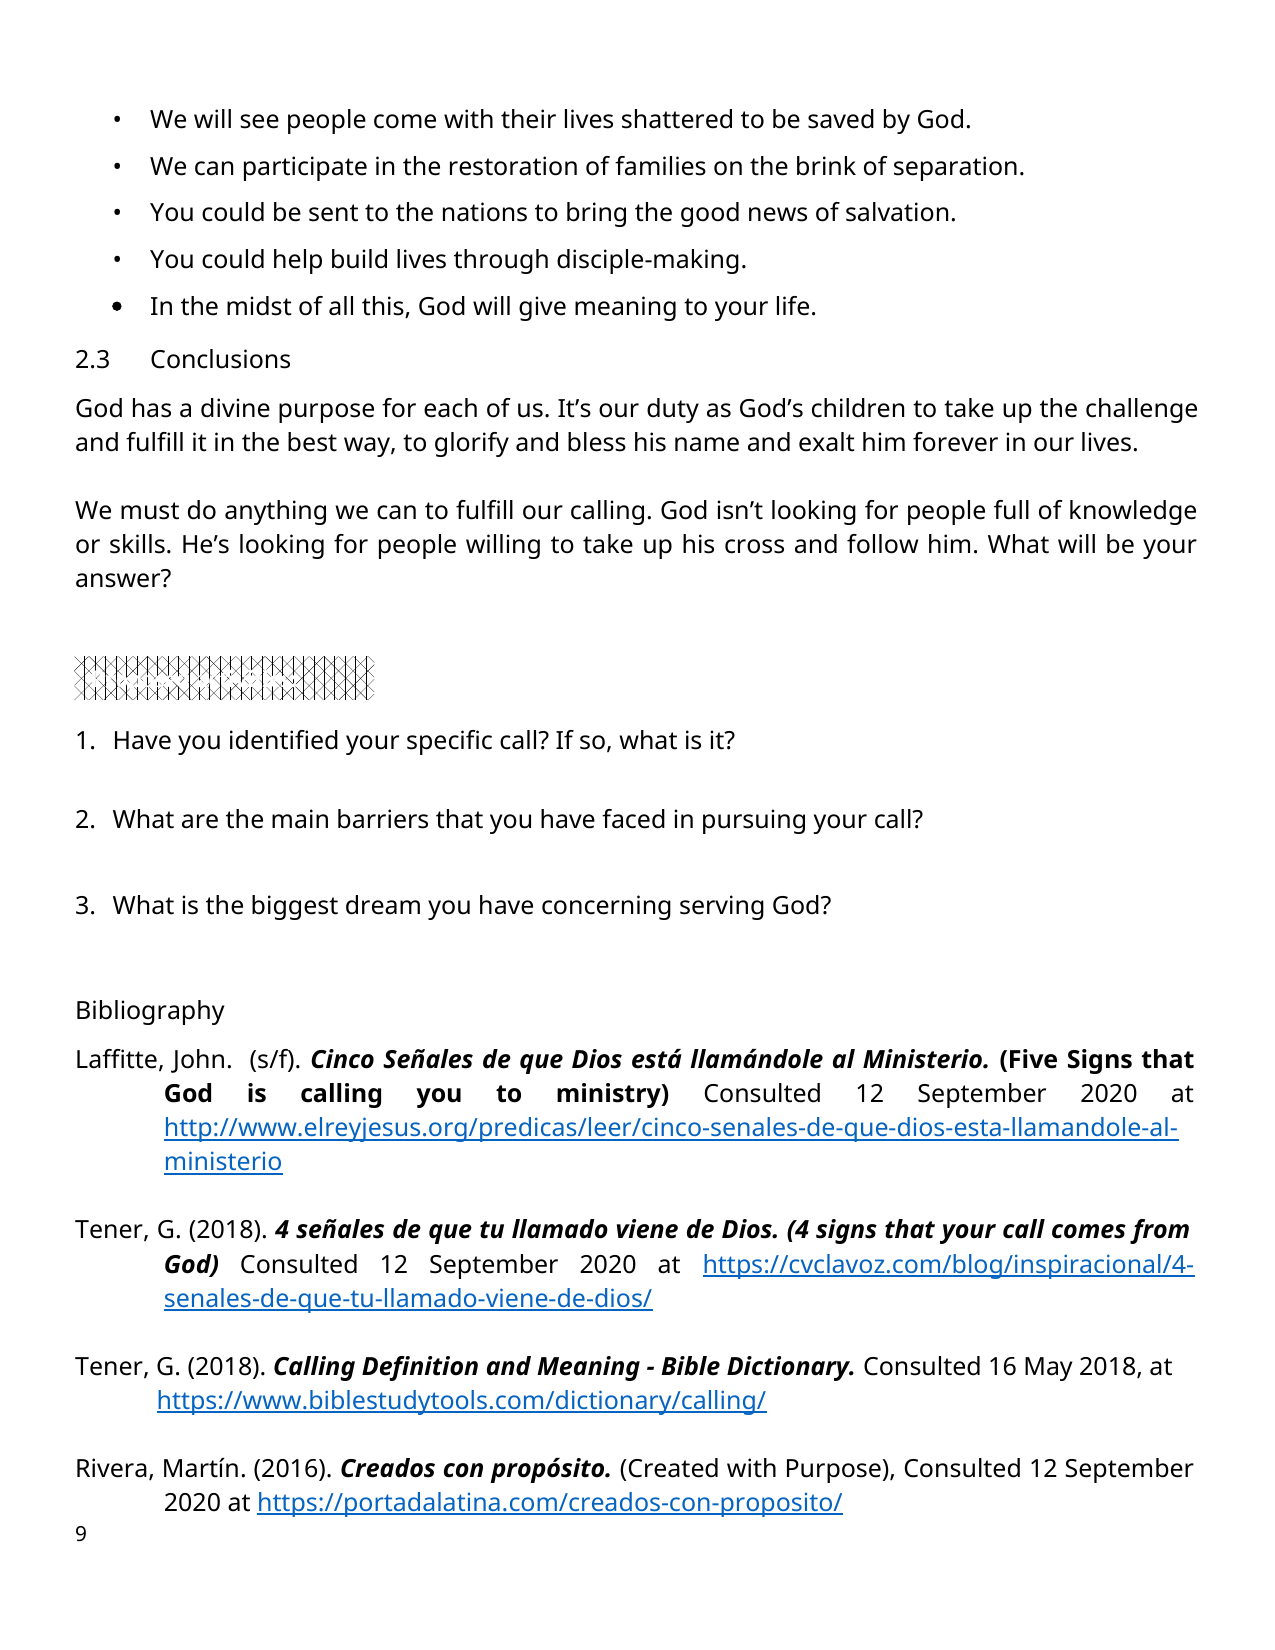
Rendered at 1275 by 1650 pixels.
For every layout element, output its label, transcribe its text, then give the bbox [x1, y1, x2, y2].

text We must do anything we can to fulfill our calling. God isn’t looking for people full of knowledge or skills. He’s looking for people willing to take up his cross and follow him. What will be your answer? [75, 493, 1200, 595]
list You could help build lives through disciple-making. [112, 242, 1200, 276]
text Laffitte, John. (s/f). Cinco Señales de que Dios está llamándole al Ministerio. (Five Signs that God is calling you to ministry) Consulted 12 September 2020 at http://www.elreyjesus.org/predicas/leer/cinco-senales-de-que-dios-esta-llamandole-al-ministerio [75, 1042, 1195, 1178]
list What are the main barriers that you have faced in pursuing your call? [75, 801, 1200, 835]
list Have you identified your specific call? If so, what is it? [75, 723, 1200, 757]
text God has a divine purpose for each of us. It’s our duty as God’s children to take up the challenge and fulfill it in the best way, to glorify and bless his name and exalt him forever in our lives. [75, 391, 1200, 459]
list We can participate in the restoration of families on the brink of separation. [112, 148, 1200, 182]
text Tener, G. (2018). Calling Definition and Meaning - Bible Dictionary. Consulted 16 May 2018, at [75, 1348, 1195, 1382]
subtitle 2.3 Conclusions [75, 342, 1200, 376]
text Tener, G. (2018). 4 señales de que tu llamado viene de Dios. (4 signs that your call comes from God) Consulted 12 September 2020 at https://cvclavoz.com/blog/inspiracional/4-senales-de-que-tu-llamado-viene-de-dios/ [75, 1212, 1195, 1314]
text https://www.biblestudytools.com/dictionary/calling/ [150, 1382, 1195, 1417]
list We will see people come with their lives shattered to be saved by God. [112, 102, 1200, 136]
subtitle Bibliography [75, 993, 1200, 1027]
list What is the biggest dream you have concerning serving God? [75, 887, 1200, 921]
list In the midst of all this, God will give meaning to your life. [112, 288, 1200, 322]
list You could be sent to the nations to bring the good news of salvation. [112, 195, 1200, 229]
text Rivera, Martín. (2016). Creados con propósito. (Created with Purpose), Consulted 12 September 2020 at https://portadalatina.com/creados-con-proposito/ [75, 1451, 1195, 1519]
